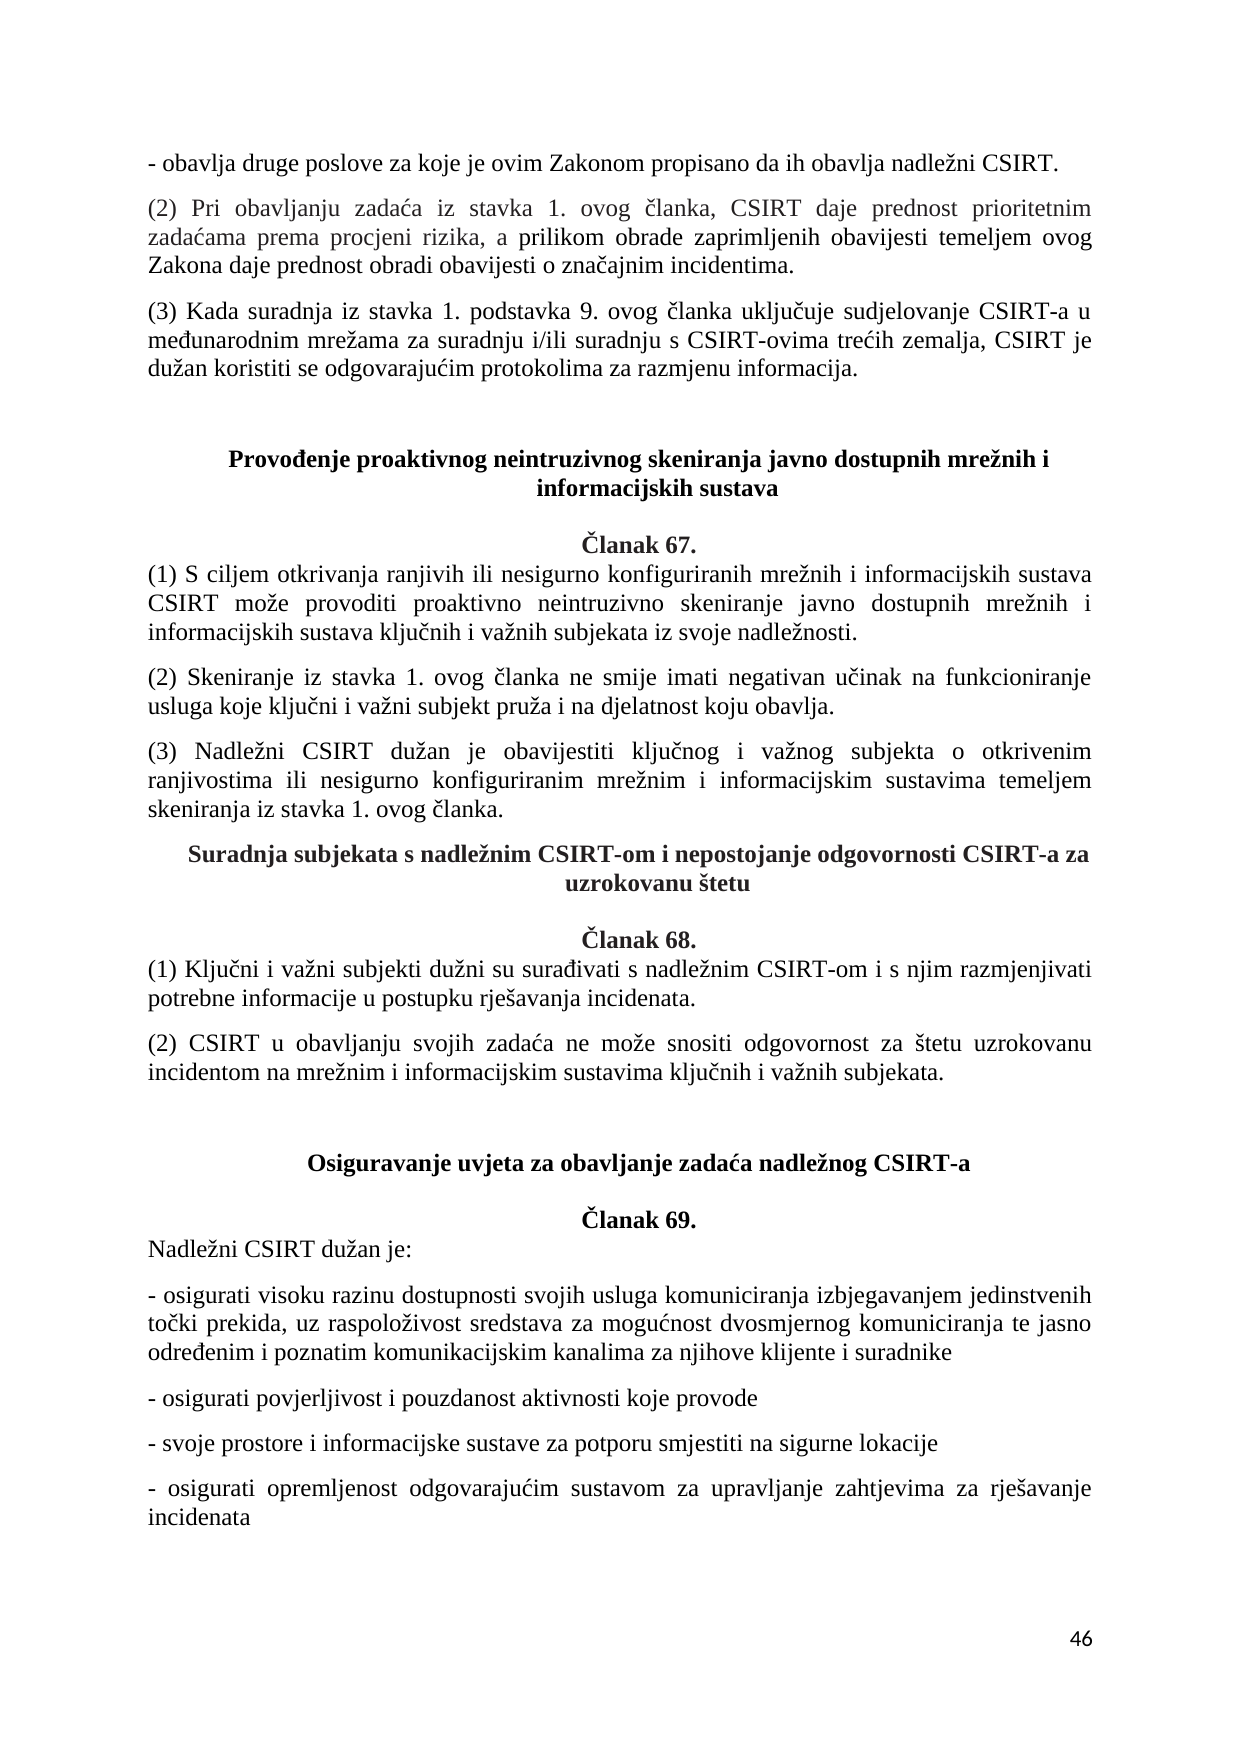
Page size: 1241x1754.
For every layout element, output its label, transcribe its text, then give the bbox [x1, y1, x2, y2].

text Osiguravanje uvjeta za obavljanje zadaća nadležnog CSIRT-a [185, 1148, 1093, 1177]
text (2) Pri obavljanju zadaća iz stavka 1. ovog članka, CSIRT daje prednost prioritetnim zadaćama prema procjeni rizika, a prilikom obrade zaprimljenih obavijesti temeljem ovog Zakona daje prednost obradi obavijesti o značajnim incidentima. [148, 193, 1093, 279]
text Članak 68. [185, 926, 1093, 954]
text - obavlja druge poslove za koje je ovim Zakonom propisano da ih obavlja nadležni CSIRT. [148, 148, 1093, 176]
text (1) Ključni i važni subjekti dužni su surađivati s nadležnim CSIRT-om i s njim razmjenjivati potrebne informacije u postupku rješavanja incidenata. [148, 954, 1093, 1012]
text (2) Skeniranje iz stavka 1. ovog članka ne smije imati negativan učinak na funkcioniranje usluga koje ključni i važni subjekt pruža i na djelatnost koju obavlja. [148, 662, 1093, 720]
text (2) CSIRT u obavljanju svojih zadaća ne može snositi odgovornost za štetu uzrokovanu incidentom na mrežnim i informacijskim sustavima ključnih i važnih subjekata. [148, 1028, 1093, 1086]
text Nadležni CSIRT dužan je: [148, 1234, 1093, 1263]
text (3) Nadležni CSIRT dužan je obavijestiti ključnog i važnog subjekta o otkrivenim ranjivostima ili nesigurno konfiguriranim mrežnim i informacijskim sustavima temeljem skeniranja iz stavka 1. ovog članka. [148, 736, 1093, 823]
text - svoje prostore i informacijske sustave za potporu smjestiti na sigurne lokacije [148, 1428, 1093, 1457]
text - osigurati opremljenost odgovarajućim sustavom za upravljanje zahtjevima za rješavanje incidenata [148, 1473, 1093, 1531]
text Članak 67. [185, 531, 1093, 559]
text Provođenje proaktivnog neintruzivnog skeniranja javno dostupnih mrežnih i informacijskih sustava [185, 444, 1093, 502]
text (1) S ciljem otkrivanja ranjivih ili nesigurno konfiguriranih mrežnih i informacijskih sustava CSIRT može provoditi proaktivno neintruzivno skeniranje javno dostupnih mrežnih i informacijskih sustava ključnih i važnih subjekata iz svoje nadležnosti. [148, 559, 1093, 646]
text Suradnja subjekata s nadležnim CSIRT-om i nepostojanje odgovornosti CSIRT-a za uzrokovanu štetu [185, 839, 1093, 897]
text - osigurati visoku razinu dostupnosti svojih usluga komuniciranja izbjegavanjem jedinstvenih točki prekida, uz raspoloživost sredstava za mogućnost dvosmjernog komuniciranja te jasno određenim i poznatim komunikacijskim kanalima za njihove klijente i suradnike [148, 1280, 1093, 1366]
text Članak 69. [185, 1206, 1093, 1234]
text - osigurati povjerljivost i pouzdanost aktivnosti koje provode [148, 1383, 1093, 1411]
text (3) Kada suradnja iz stavka 1. podstavka 9. ovog članka uključuje sudjelovanje CSIRT-a u međunarodnim mrežama za suradnju i/ili suradnju s CSIRT-ovima trećih zemalja, CSIRT je dužan koristiti se odgovarajućim protokolima za razmjenu informacija. [148, 296, 1093, 382]
